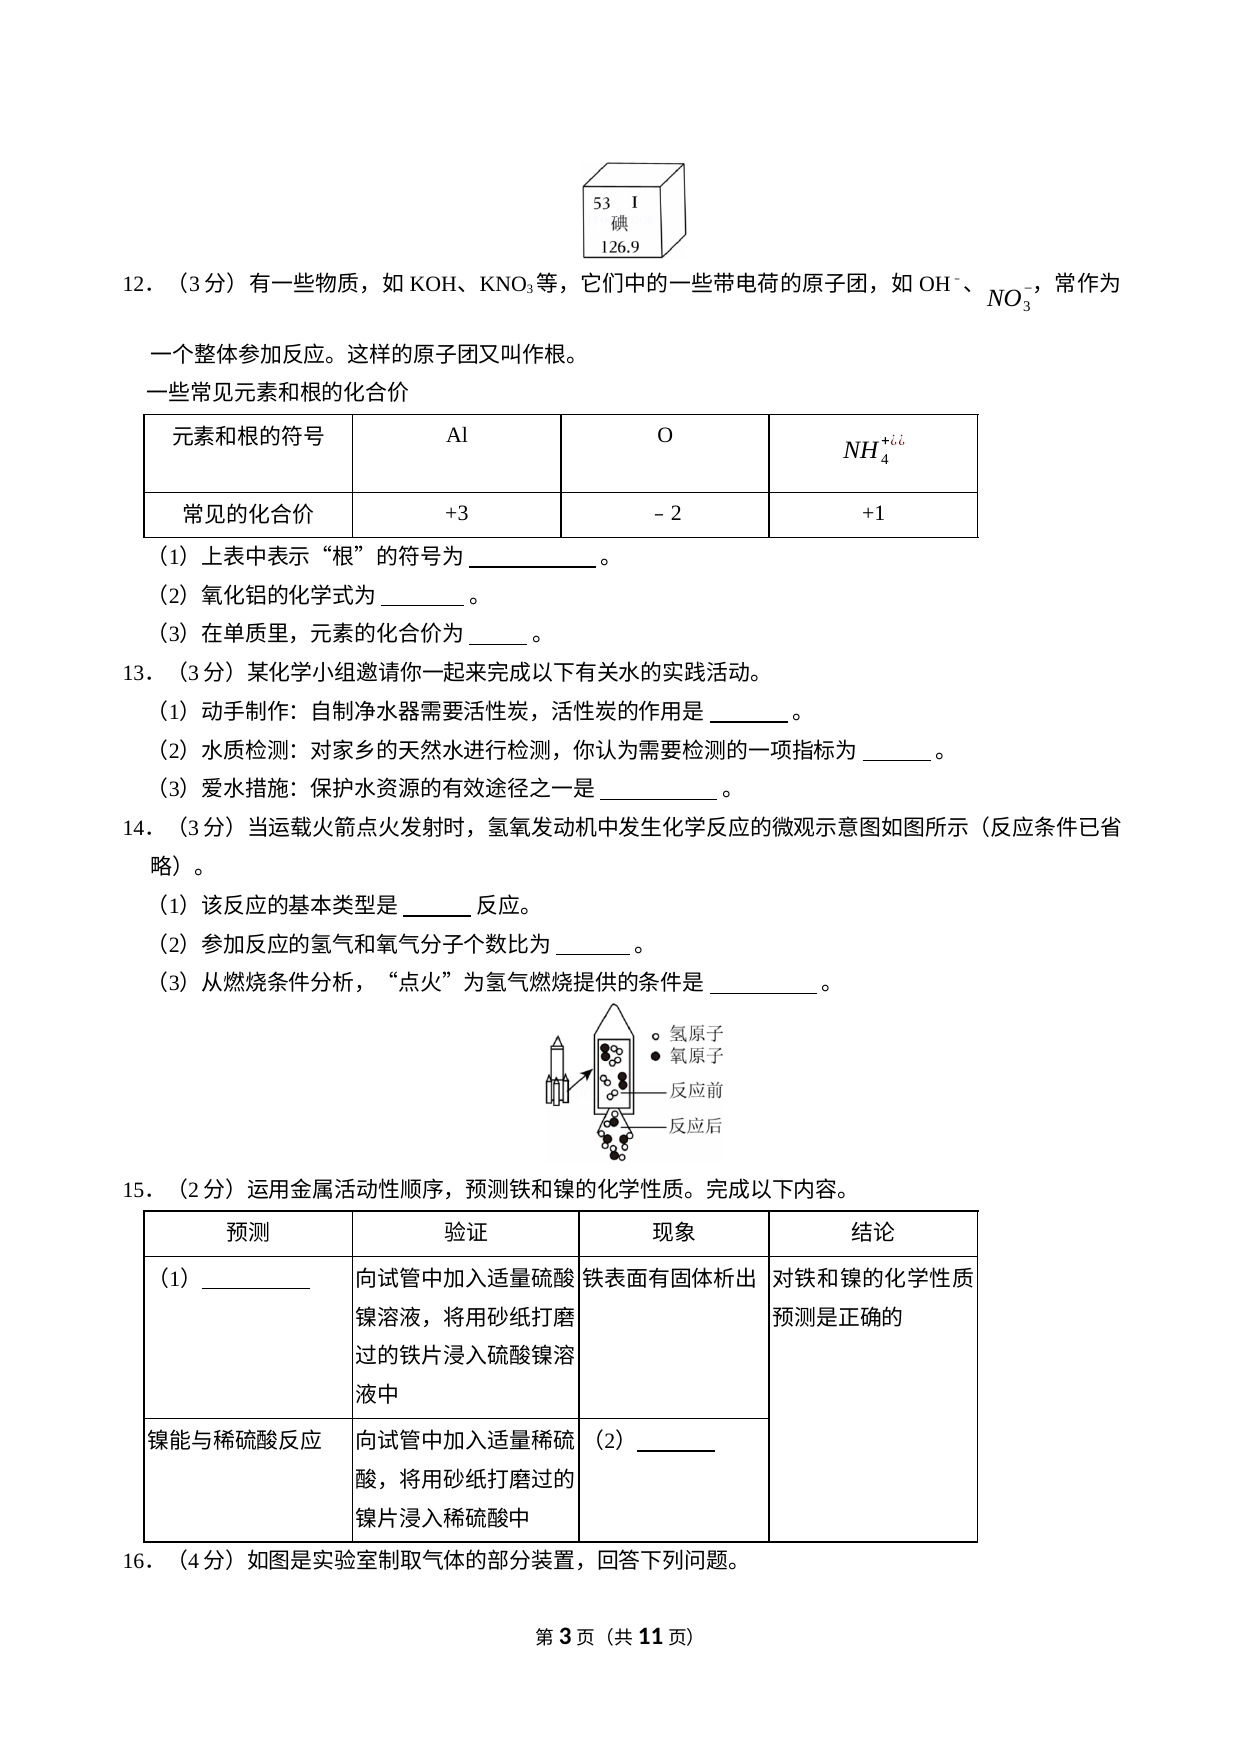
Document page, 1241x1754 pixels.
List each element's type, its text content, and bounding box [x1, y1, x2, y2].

text （2）水质检测：对家乡的天然水进行检测，你认为需要检测的一项指标为 。 [147, 732, 1122, 765]
text 16．（4分）如图是实验室制取气体的部分装置，回答下列问题。 [122, 1542, 1122, 1575]
picture [581, 162, 687, 259]
table_cell 向试管中加入适量硫酸镍溶液，将用砂纸打磨过的铁片浸入硫酸镍溶液中 [353, 1257, 578, 1418]
table_cell 常见的化合价 [145, 493, 352, 537]
text （1）动手制作：自制净水器需要活性炭，活性炭的作用是 。 [147, 693, 1122, 726]
text （2）参加反应的氢气和氧气分子个数比为 。 [147, 926, 1122, 959]
table_cell 铁表面有固体析出 [580, 1257, 768, 1418]
table_cell ﹣2 [562, 493, 768, 537]
table_header [770, 415, 977, 492]
table_header 结论 [770, 1212, 977, 1256]
text （1）上表中表示“根”的符号为 。 [147, 538, 1122, 571]
table_cell 向试管中加入适量稀硫酸，将用砂纸打磨过的镍片浸入稀硫酸中 [353, 1419, 578, 1541]
table_header O [562, 415, 768, 492]
table_cell （1） [145, 1257, 352, 1418]
table_cell +3 [353, 493, 560, 537]
table_header 预测 [145, 1212, 352, 1256]
text （3）爱水措施：保护水资源的有效途径之一是 。 [147, 771, 1122, 803]
text 一些常见元素和根的化合价 [147, 375, 1122, 407]
text （2）氧化铝的化学式为 。 [147, 577, 1122, 610]
table_cell +1 [770, 493, 977, 537]
text （1）该反应的基本类型是 反应。 [147, 887, 1122, 920]
text （3）在单质里，元素的化合价为 。 [147, 616, 1122, 648]
text 13．（3分）某化学小组邀请你一起来完成以下有关水的实践活动。 [122, 655, 1122, 687]
table_header 现象 [580, 1212, 768, 1256]
text 15．（2分）运用金属活动性顺序，预测铁和镍的化学性质。完成以下内容。 [122, 1171, 1122, 1204]
picture [545, 1003, 724, 1162]
text 12．（3分）有一些物质，如KOH、KNO3等，它们中的一些带电荷的原子团，如OH﹣、，常作为一个整体参加反应。这样的原子团又叫作根。 [122, 265, 1122, 369]
table_cell 对铁和镍的化学性质预测是正确的 [770, 1257, 977, 1541]
table_header 元素和根的符号 [145, 415, 352, 492]
table_header 验证 [353, 1212, 578, 1256]
table_cell （2） [580, 1419, 768, 1541]
table_header Al [353, 415, 560, 492]
text （3）从燃烧条件分析，“点火”为氢气燃烧提供的条件是 。 [147, 965, 1122, 997]
table_cell 镍能与稀硫酸反应 [145, 1419, 352, 1541]
text 14．（3分）当运载火箭点火发射时，氢氧发动机中发生化学反应的微观示意图如图所示（反应条件已省略）。 [122, 810, 1122, 881]
